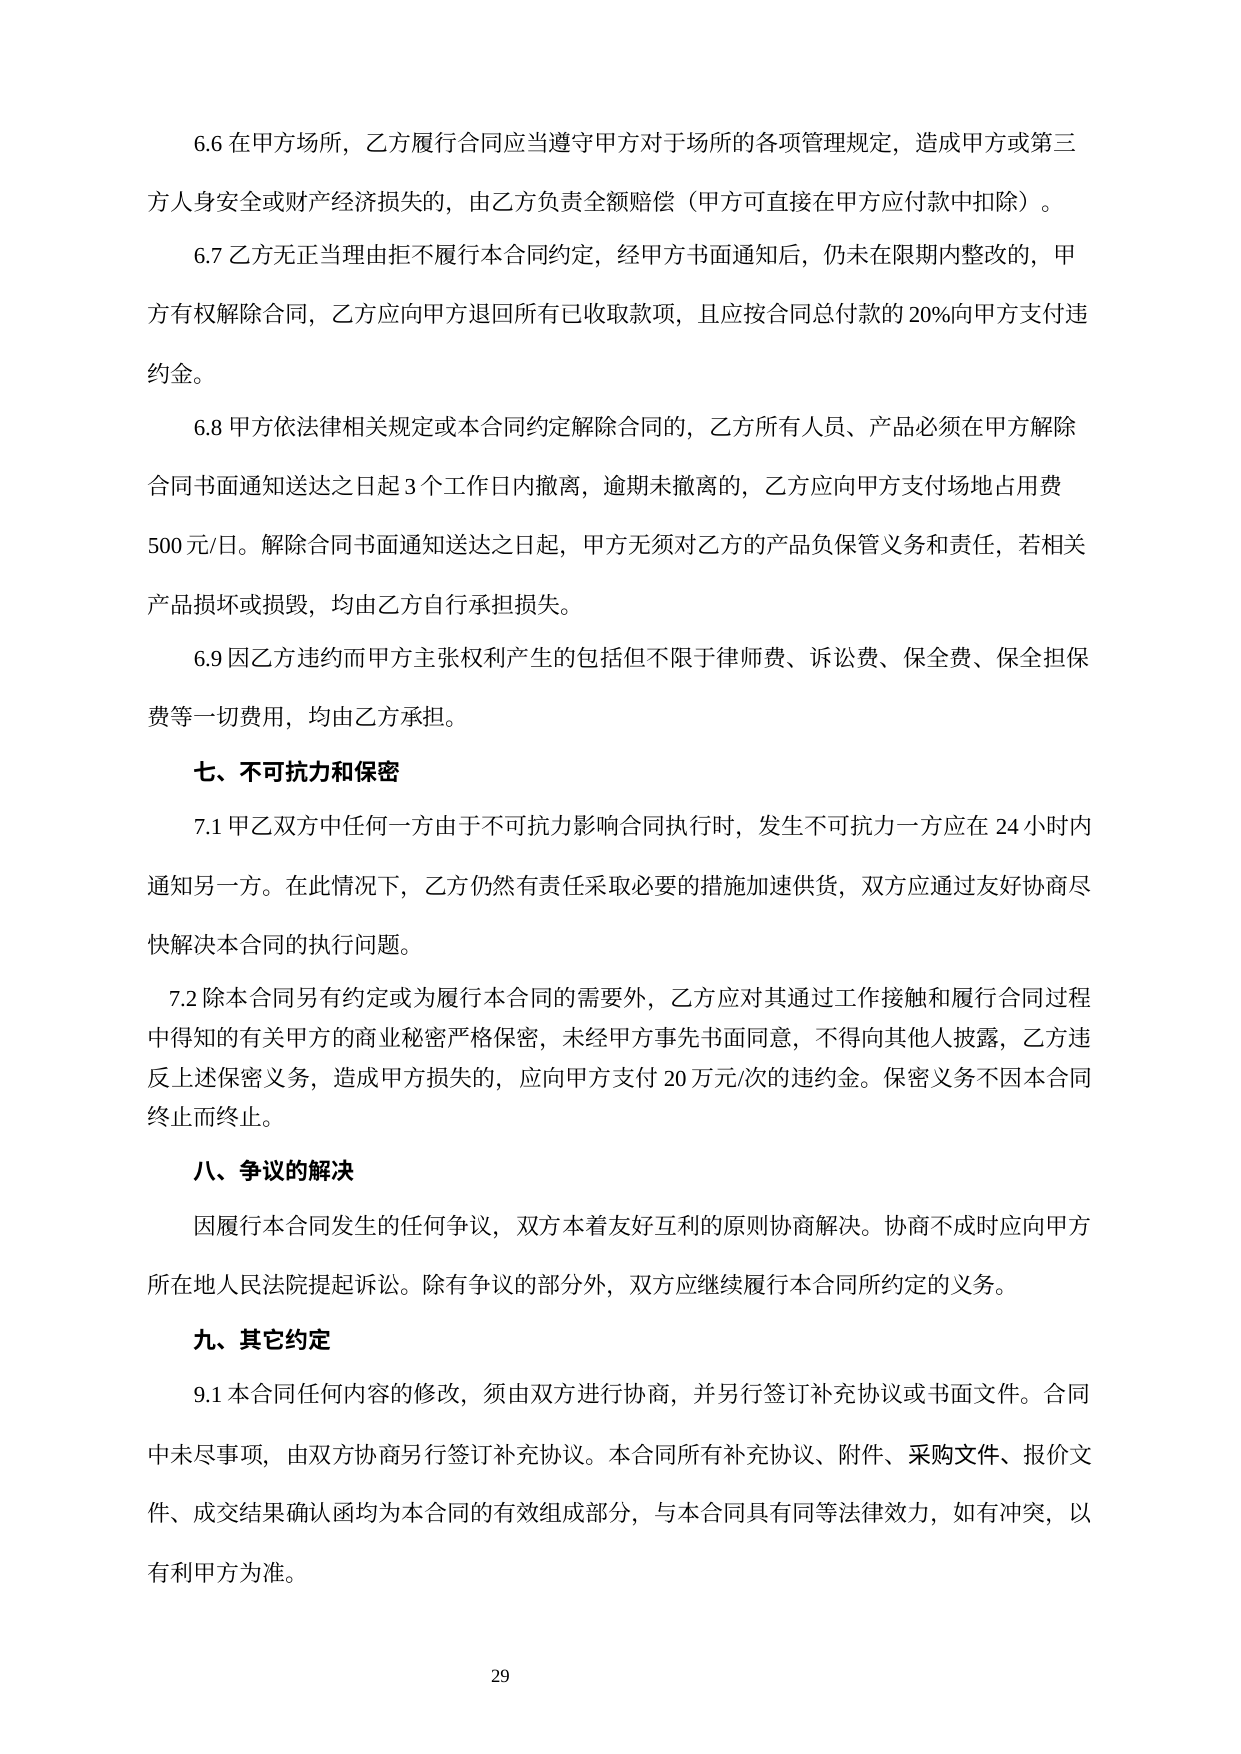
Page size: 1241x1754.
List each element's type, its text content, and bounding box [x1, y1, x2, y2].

text 7.1甲乙双方中任何一方由于不可抗力影响合同执行时，发生不可抗力一方应在24小时内通知另一方。在此情况下，乙方仍然有责任采取必要的措施加速供货，双方应通过友好协商尽快解决本合同的执行问题。 [148, 807, 1093, 965]
text 因履行本合同发生的任何争议，双方本着友好互利的原则协商解决。协商不成时应向甲方所在地人民法院提起诉讼。除有争议的部分外，双方应继续履行本合同所约定的义务。 [148, 1206, 1093, 1305]
text 6.9因乙方违约而甲方主张权利产生的包括但不限于律师费、诉讼费、保全费、保全担保费等一切费用，均由乙方承担。 [148, 638, 1093, 737]
text 九、其它约定 [148, 1318, 1093, 1358]
text 6.8 甲方依法律相关规定或本合同约定解除合同的，乙方所有人员、产品必须在甲方解除合同书面通知送达之日起3个工作日内撤离，逾期未撤离的，乙方应向甲方支付场地占用费500元/日。解除合同书面通知送达之日起，甲方无须对乙方的产品负保管义务和责任，若相关产品损坏或损毁，均由乙方自行承担损失。 [148, 407, 1093, 625]
text 9.1本合同任何内容的修改，须由双方进行协商，并另行签订补充协议或书面文件。合同中未尽事项，由双方协商另行签订补充协议。本合同所有补充协议、附件、采购文件、报价文件、成交结果确认函均为本合同的有效组成部分，与本合同具有同等法律效力，如有冲突，以有利甲方为准。 [148, 1374, 1093, 1593]
text 6.7 乙方无正当理由拒不履行本合同约定，经甲方书面通知后，仍未在限期内整改的，甲方有权解除合同，乙方应向甲方退回所有已收取款项，且应按合同总付款的20%向甲方支付违约金。 [148, 235, 1093, 394]
text 八、争议的解决 [148, 1150, 1093, 1189]
text 七、不可抗力和保密 [148, 751, 1093, 790]
text 7.2除本合同另有约定或为履行本合同的需要外，乙方应对其通过工作接触和履行合同过程中得知的有关甲方的商业秘密严格保密，未经甲方事先书面同意，不得向其他人披露，乙方违反上述保密义务，造成甲方损失的，应向甲方支付20万元/次的违约金。保密义务不因本合同终止而终止。 [148, 978, 1093, 1137]
text 6.6 在甲方场所，乙方履行合同应当遵守甲方对于场所的各项管理规定，造成甲方或第三方人身安全或财产经济损失的，由乙方负责全额赔偿（甲方可直接在甲方应付款中扣除）。 [148, 123, 1093, 222]
